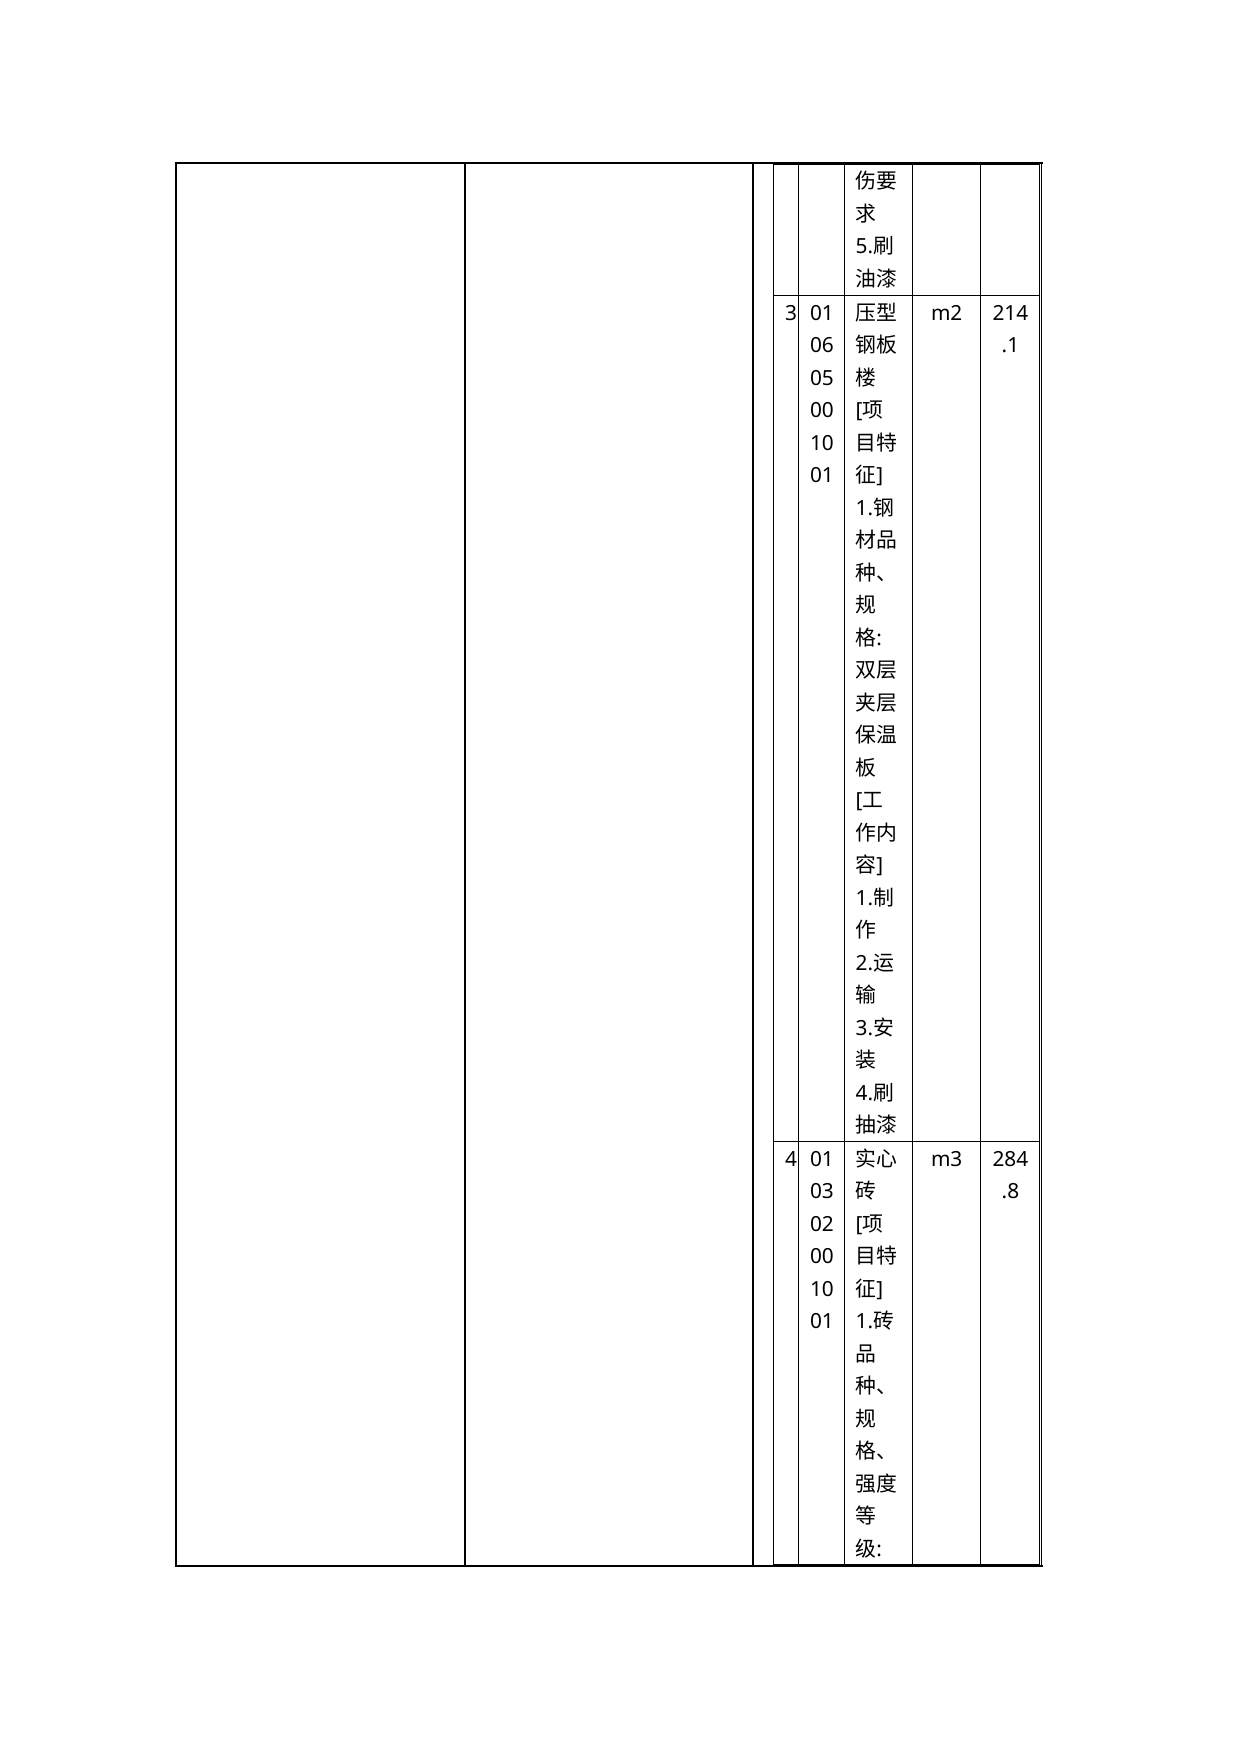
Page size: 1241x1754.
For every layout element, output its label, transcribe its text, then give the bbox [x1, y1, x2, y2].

table_cell 1 [466, 164, 752, 1565]
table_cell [754, 164, 773, 1565]
table_cell [177, 164, 464, 1565]
